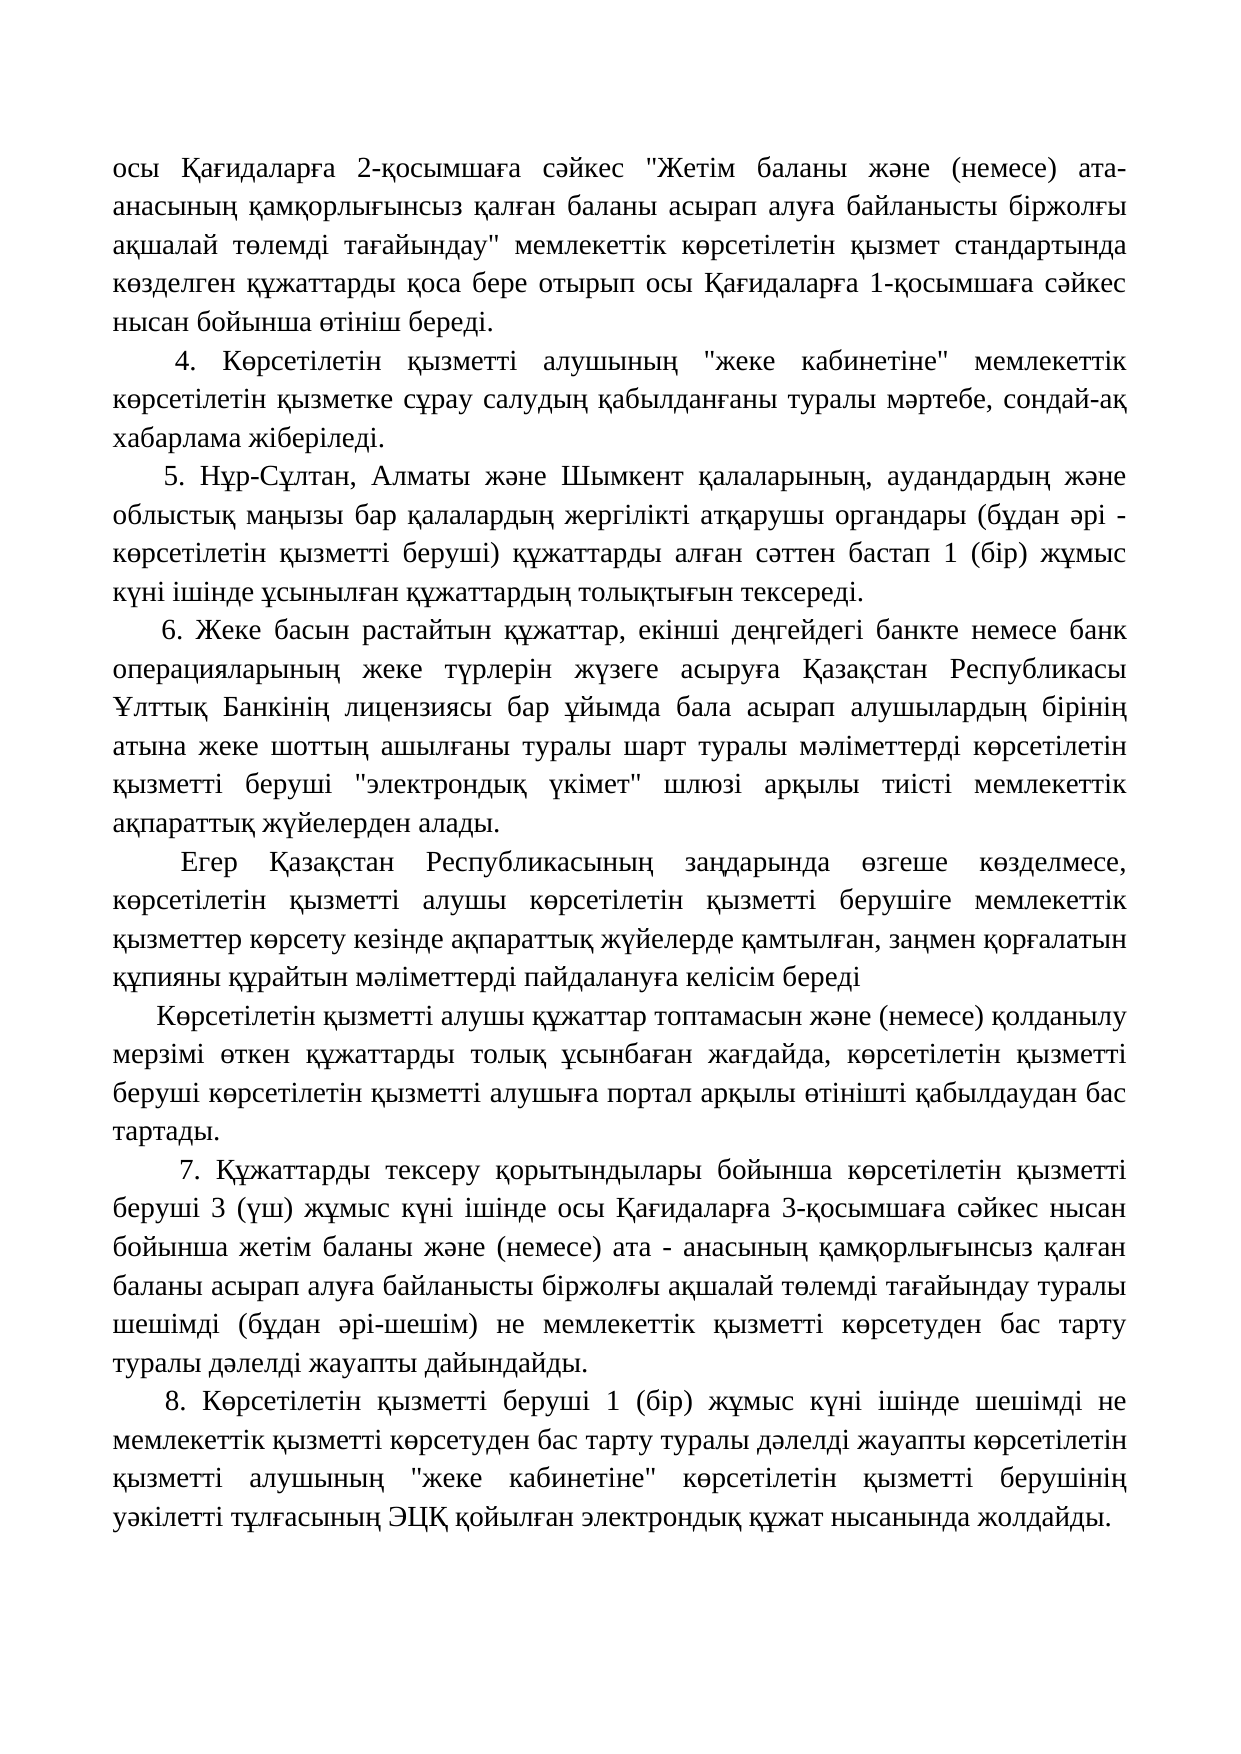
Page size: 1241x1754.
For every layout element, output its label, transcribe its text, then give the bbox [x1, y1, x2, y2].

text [112, 150, 1128, 338]
text 8. Көрсетілетін қызметті беруші 1 (бір) жұмыс күні ішінде шешімді не мемлекеттік қызметті көрсетуден бас тарту туралы дәлелді жауапты көрсетілетін қызметті алушының "жеке кабинетіне" көрсетілетін қызметті берушінің уәкілетті тұлғасының ЭЦҚ қойылған электрондық құжат нысанында жолдайды. [112, 1383, 1128, 1532]
text 5. Нұр-Сұлтан, Алматы және Шымкент қалаларының, аудандардың және облыстық маңызы бар қалалардың жергілікті атқарушы органдары (бұдан әрі - көрсетілетін қызметті беруші) құжаттарды алған сәттен бастап 1 (бір) жұмыс күні ішінде ұсынылған құжаттардың толықтығын тексереді. [112, 458, 1128, 607]
text 7. Құжаттарды тексеру қорытындылары бойынша көрсетілетін қызметті беруші 3 (үш) жұмыс күні ішінде осы Қағидаларға 3-қосымшаға сәйкес нысан бойынша жетім баланы және (немесе) ата - анасының қамқорлығынсыз қалған баланы асырап алуға байланысты біржолғы ақшалай төлемді тағайындау туралы шешімді (бұдан әрі-шешім) не мемлекеттік қызметті көрсетуден бас тарту туралы дәлелді жауапты дайындайды. [112, 1152, 1128, 1378]
text Көрсетілетін қызметті алушы құжаттар топтамасын және (немесе) қолданылу мерзімі өткен құжаттарды толық ұсынбаған жағдайда, көрсетілетін қызметті беруші көрсетілетін қызметті алушыға портал арқылы өтінішті қабылдаудан бас тартады. [112, 998, 1128, 1147]
text Егер Қазақстан Республикасының заңдарында өзгеше көзделмесе, көрсетілетін қызметті алушы көрсетілетін қызметті берушіге мемлекеттік қызметтер көрсету кезінде ақпараттық жүйелерде қамтылған, заңмен қорғалатын құпияны құрайтын мәліметтерді пайдалануға келісім береді [112, 844, 1128, 993]
text 6. Жеке басын растайтын құжаттар, екінші деңгейдегі банкте немесе банк операцияларының жеке түрлерін жүзеге асыруға Қазақстан Республикасы Ұлттық Банкінің лицензиясы бар ұйымда бала асырап алушылардың бірінің атына жеке шоттың ашылғаны туралы шарт туралы мәліметтерді көрсетілетін қызметті беруші "электрондық үкімет" шлюзі арқылы тиісті мемлекеттік ақпараттық жүйелерден алады. [112, 612, 1128, 839]
text 4. Көрсетілетін қызметті алушының "жеке кабинетіне" мемлекеттік көрсетілетін қызметке сұрау салудың қабылданғаны туралы мәртебе, сондай-ақ хабарлама жіберіледі. [112, 343, 1128, 453]
